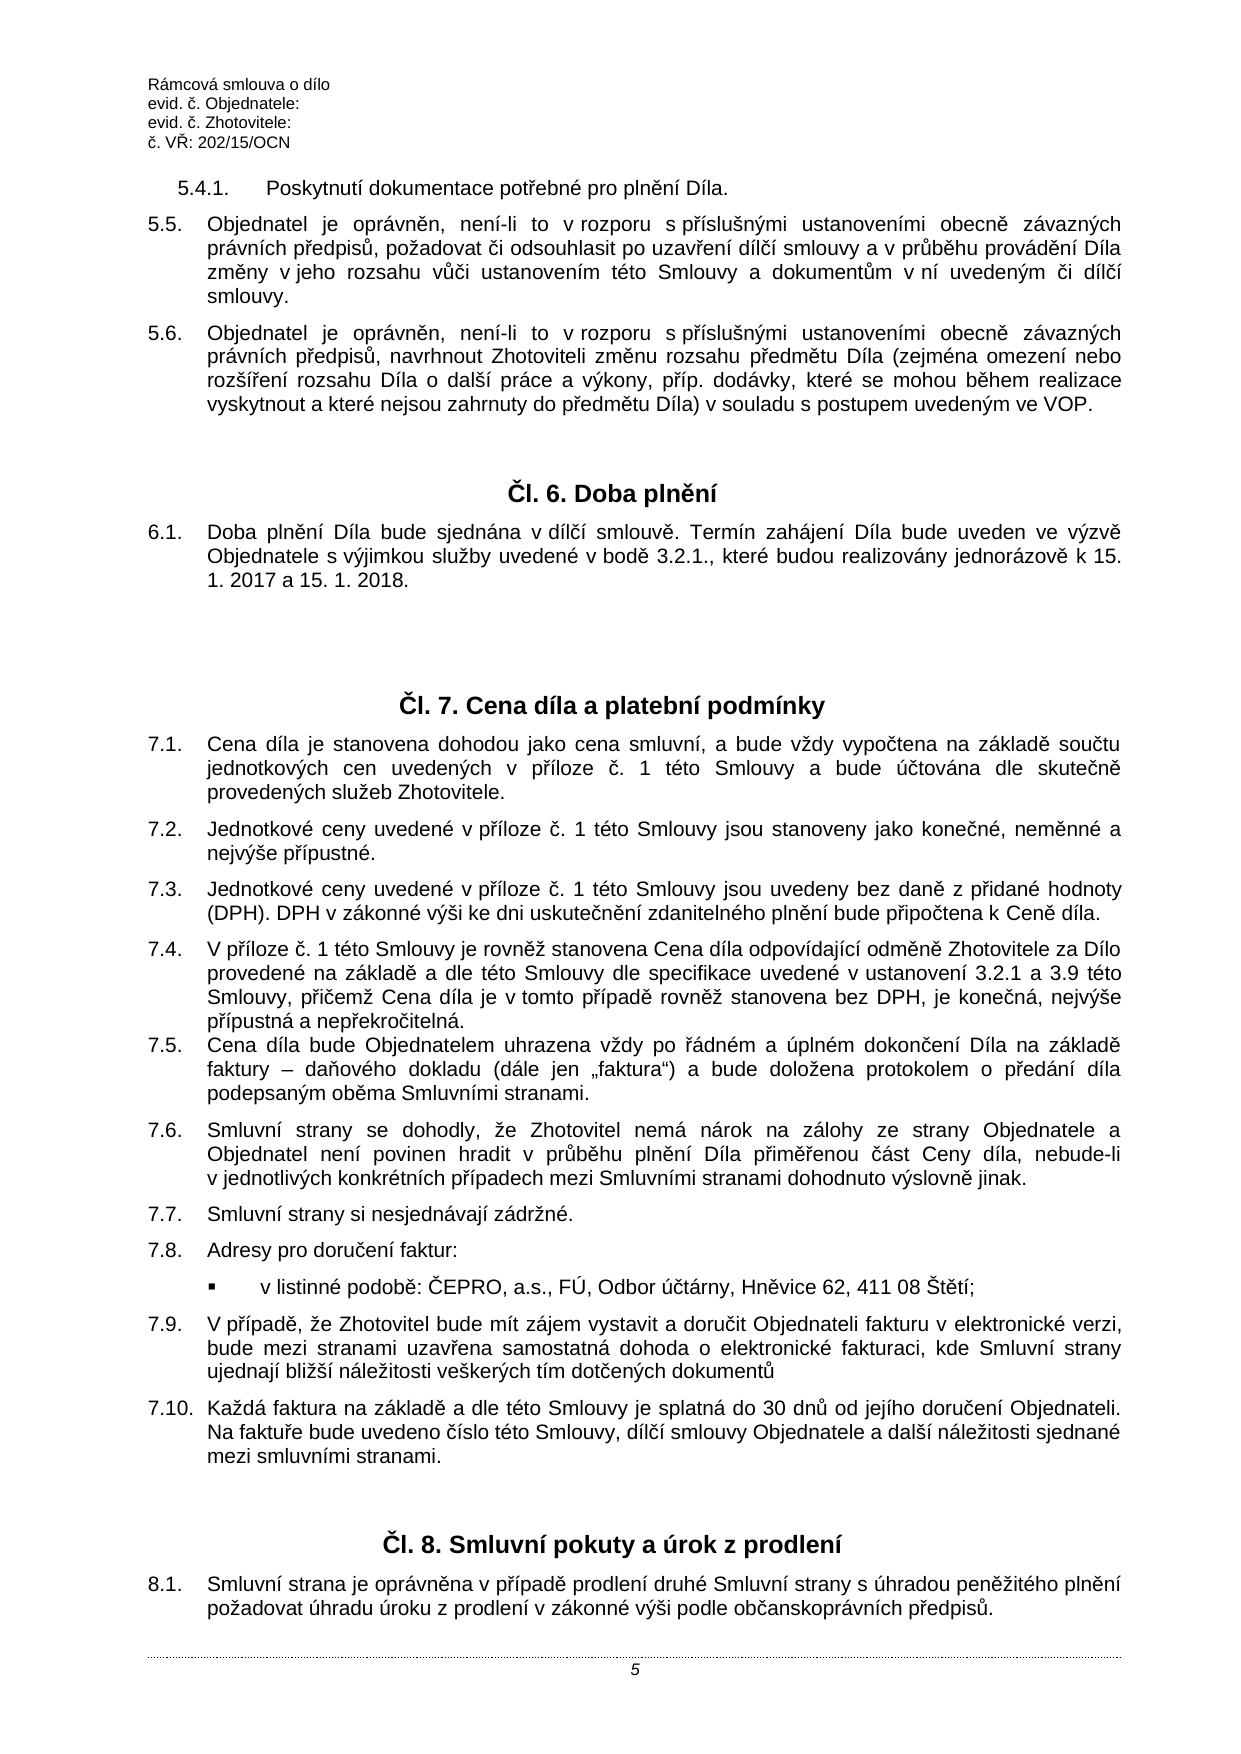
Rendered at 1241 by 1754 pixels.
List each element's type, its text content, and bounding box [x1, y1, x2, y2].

text V případě, že Zhotovitel bude mít zájem vystavit a doručit Objednateli fakturu v elektronické verzi, bude mezi stranami uzavřena samostatná dohoda o elektronické fakturaci, kde Smluvní strany ujednají bližší náležitosti veškerých tím dotčených dokumentů [148, 1311, 1122, 1383]
text V příloze č. 1 této Smlouvy je rovněž stanovena Cena díla odpovídající odměně Zhotovitele za Dílo provedené na základě a dle této Smlouvy dle specifikace uvedené v ustanovení 3.2.1 a 3.9 této Smlouvy, přičemž Cena díla je v tomto případě rovněž stanovena bez DPH, je konečná, nejvýše přípustná a nepřekročitelná. [148, 937, 1122, 1033]
list Smluvní pokuty a úrok z prodlení [102, 1530, 1122, 1559]
list Cena díla je stanovena dohodou jako cena smluvní, a bude vždy vypočtena na základě součtu jednotkových cen uvedených v příloze č. 1 této Smlouvy a bude účtována dle skutečně provedených služeb Zhotovitele. [148, 732, 1122, 804]
text Objednatel je oprávněn, není-li to v rozporu s příslušnými ustanoveními obecně závazných právních předpisů, požadovat či odsouhlasit po uzavření dílčí smlouvy a v průběhu provádění Díla změny v jeho rozsahu vůči ustanovením této Smlouvy a dokumentům v ní uvedeným či dílčí smlouvy. [148, 212, 1122, 308]
list Každá faktura na základě a dle této Smlouvy je splatná do 30 dnů od jejího doručení Objednateli. Na faktuře bude uvedeno číslo této Smlouvy, dílčí smlouvy Objednatele a další náležitosti sjednané mezi smluvními stranami. [148, 1396, 1122, 1468]
text Poskytnutí dokumentace potřebné pro plnění Díla. [177, 176, 1122, 199]
list Cena díla bude Objednatelem uhrazena vždy po řádném a úplném dokončení Díla na základě faktury – daňového dokladu (dále jen „faktura“) a bude doložena protokolem o předání díla podepsaným oběma Smluvními stranami. [148, 1033, 1122, 1105]
text Doba plnění [102, 479, 1122, 507]
text Jednotkové ceny uvedené v příloze č. 1 této Smlouvy jsou uvedeny bez daně z přidané hodnoty (DPH). DPH v zákonné výši ke dni uskutečnění zdanitelného plnění bude připočtena k Ceně díla. [148, 877, 1122, 925]
list Smluvní strany si nesjednávají zádržné. [148, 1202, 1122, 1226]
text Cena díla a platební podmínky [102, 691, 1122, 719]
list Smluvní strana je oprávněna v případě prodlení druhé Smluvní strany s úhradou peněžitého plnění požadovat úhradu úroku z prodlení v zákonné výši podle občanskoprávních předpisů. [148, 1571, 1122, 1619]
text Doba plnění Díla bude sjednána v dílčí smlouvě. Termín zahájení Díla bude uveden ve výzvě Objednatele s výjimkou služby uvedené v bodě 3.2.1., které budou realizovány jednorázově k 15. 1. 2017 a 15. 1. 2018. [148, 520, 1122, 592]
list Adresy pro doručení faktur: [148, 1238, 1122, 1262]
text Jednotkové ceny uvedené v příloze č. 1 této Smlouvy jsou stanoveny jako konečné, neměnné a nejvýše přípustné. [148, 816, 1122, 864]
list Smluvní strany se dohodly, že Zhotovitel nemá nárok na zálohy ze strany Objednatele a Objednatel není povinen hradit v průběhu plnění Díla přiměřenou část Ceny díla, nebude-li v jednotlivých konkrétních případech mezi Smluvními stranami dohodnuto výslovně jinak. [148, 1117, 1122, 1189]
list v listinné podobě: ČEPRO, a.s., FÚ, Odbor účtárny, Hněvice 62, 411 08 Štětí; [207, 1275, 1122, 1299]
text Objednatel je oprávněn, není-li to v rozporu s příslušnými ustanoveními obecně závazných právních předpisů, navrhnout Zhotoviteli změnu rozsahu předmětu Díla (zejména omezení nebo rozšíření rozsahu Díla o další práce a výkony, příp. dodávky, které se mohou během realizace vyskytnout a které nejsou zahrnuty do předmětu Díla) v souladu s postupem uvedeným ve VOP. [148, 320, 1122, 416]
